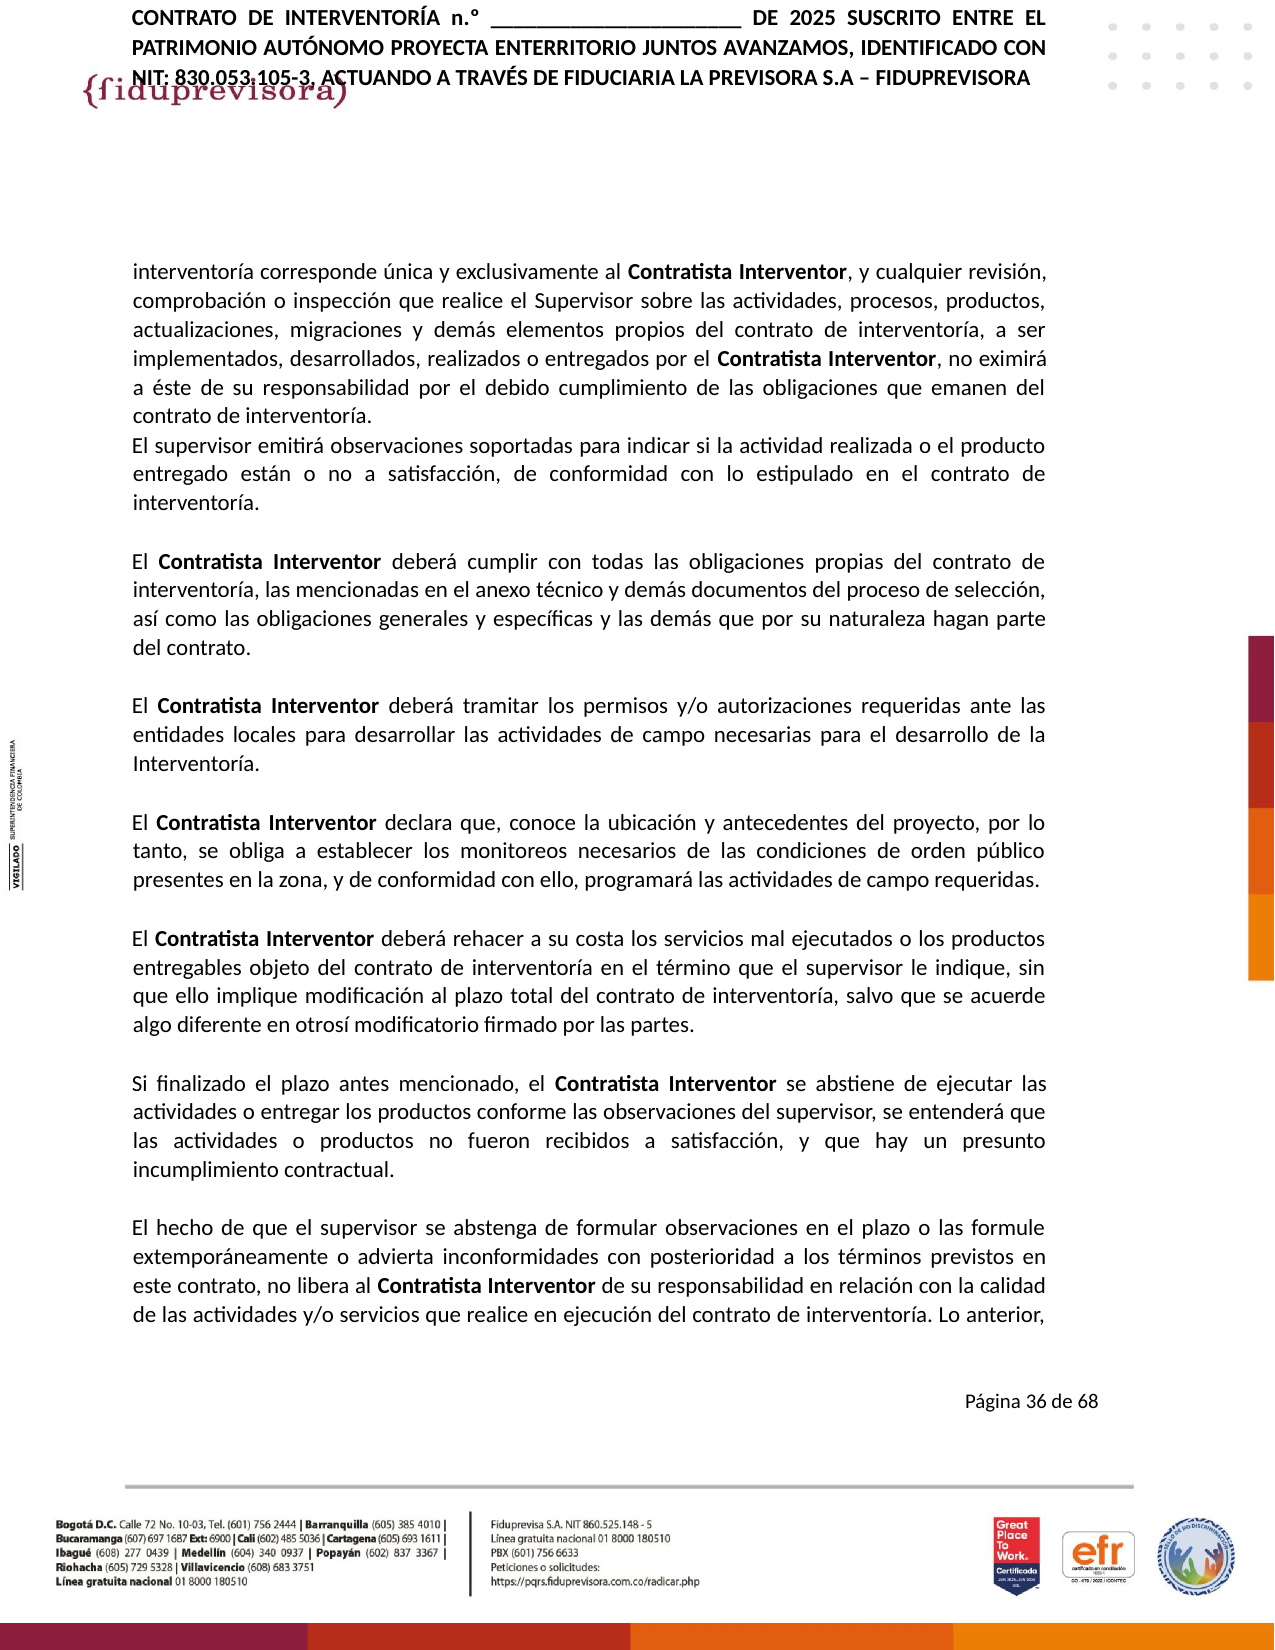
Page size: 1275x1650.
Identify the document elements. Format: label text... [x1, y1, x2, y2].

text El Contratista Interventor deberá rehacer a su costa los servicios mal ejecutados o los productos entregables objeto del contrato de interventoría en el término que el supervisor le indique, sin que ello implique modificación al plazo total del contrato de interventoría, salvo que se acuerde algo diferente en otrosí modificatorio firmado por las partes. [132, 924, 1047, 1038]
text El Contratista Interventor deberá cumplir con todas las obligaciones propias del contrato de interventoría, las mencionadas en el anexo técnico y demás documentos del proceso de selección, así como las obligaciones generales y específicas y las demás que por su naturaleza hagan parte del contrato. [132, 547, 1047, 661]
text El Contratista Interventor deberá tramitar los permisos y/o autorizaciones requeridas ante las entidades locales para desarrollar las actividades de campo necesarias para el desarrollo de la Interventoría. [132, 692, 1047, 777]
text El Contratista Interventor declara que, conoce la ubicación y antecedentes del proyecto, por lo tanto, se obliga a establecer los monitoreos necesarios de las condiciones de orden público presentes en la zona, y de conformidad con ello, programará las actividades de campo requeridas. [132, 808, 1047, 893]
picture [0, 186, 1274, 1650]
text Si finalizado el plazo antes mencionado, el Contratista Interventor se abstiene de ejecutar las actividades o entregar los productos conforme las observaciones del supervisor, se entenderá que las actividades o productos no fueron recibidos a satisfacción, y que hay un presunto incumplimiento contractual. [132, 1069, 1047, 1183]
text El supervisor emitirá observaciones soportadas para indicar si la actividad realizada o el producto entregado están o no a satisfacción, de conformidad con lo estipulado en el contrato de interventoría. [132, 431, 1047, 516]
picture [0, 3, 1274, 143]
